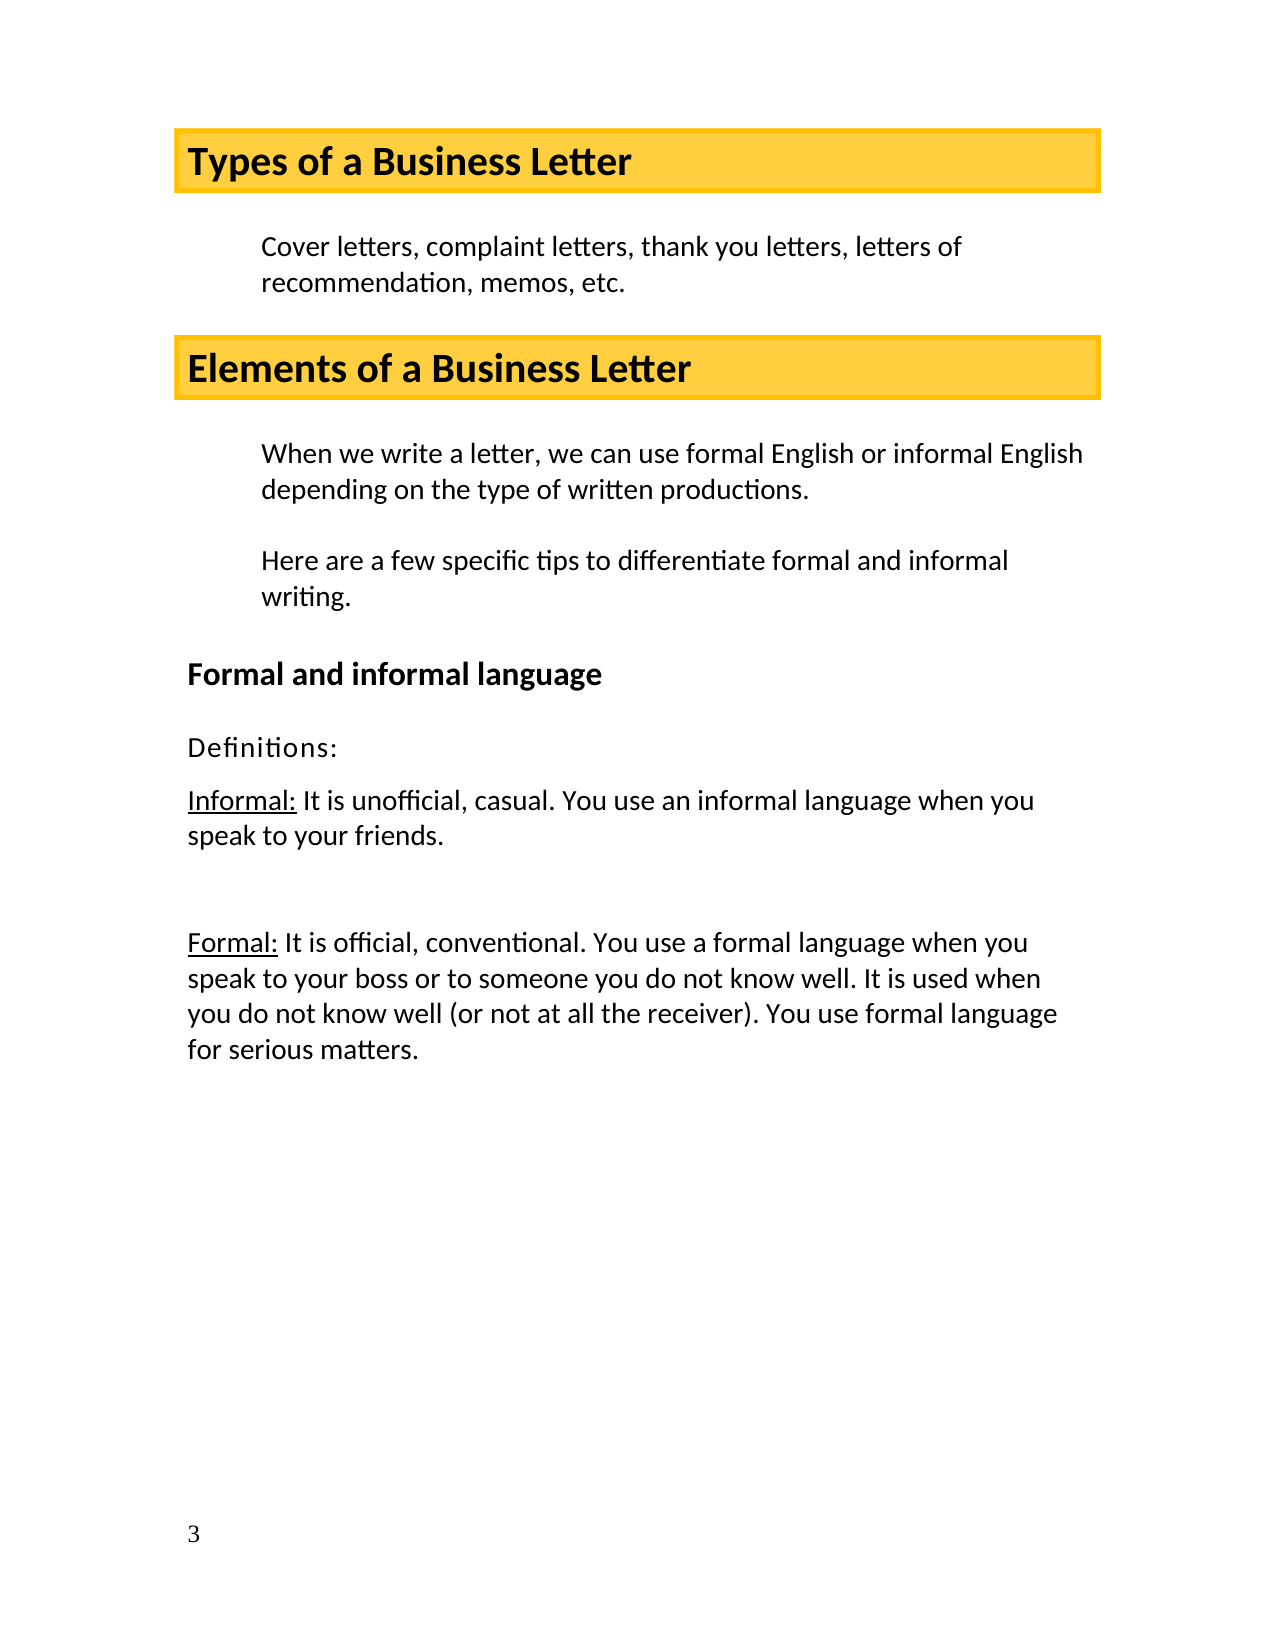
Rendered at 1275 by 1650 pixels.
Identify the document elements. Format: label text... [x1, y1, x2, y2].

text When we write a letter, we can use formal English or informal English depending on the type of written productions. [261, 435, 1087, 507]
subtitle Definitions: [187, 729, 1087, 765]
text Cover letters, complaint letters, thank you letters, letters of recommendation, memos, etc. [261, 228, 1087, 300]
text Informal: It is unofficial, casual. You use an informal language when you speak to your friends. [187, 782, 1087, 853]
subtitle Types of a Business Letter [179, 133, 1096, 188]
text Formal: It is official, conventional. You use a formal language when you speak to your boss or to someone you do not know well. It is used when you do not know well (or not at all the receiver). You use formal language for serious matters. [187, 924, 1087, 1067]
subtitle Formal and informal language [187, 653, 1087, 694]
text Elements of a Business Letter [179, 340, 1096, 395]
text Here are a few specific tips to differentiate formal and informal writing. [261, 542, 1087, 613]
